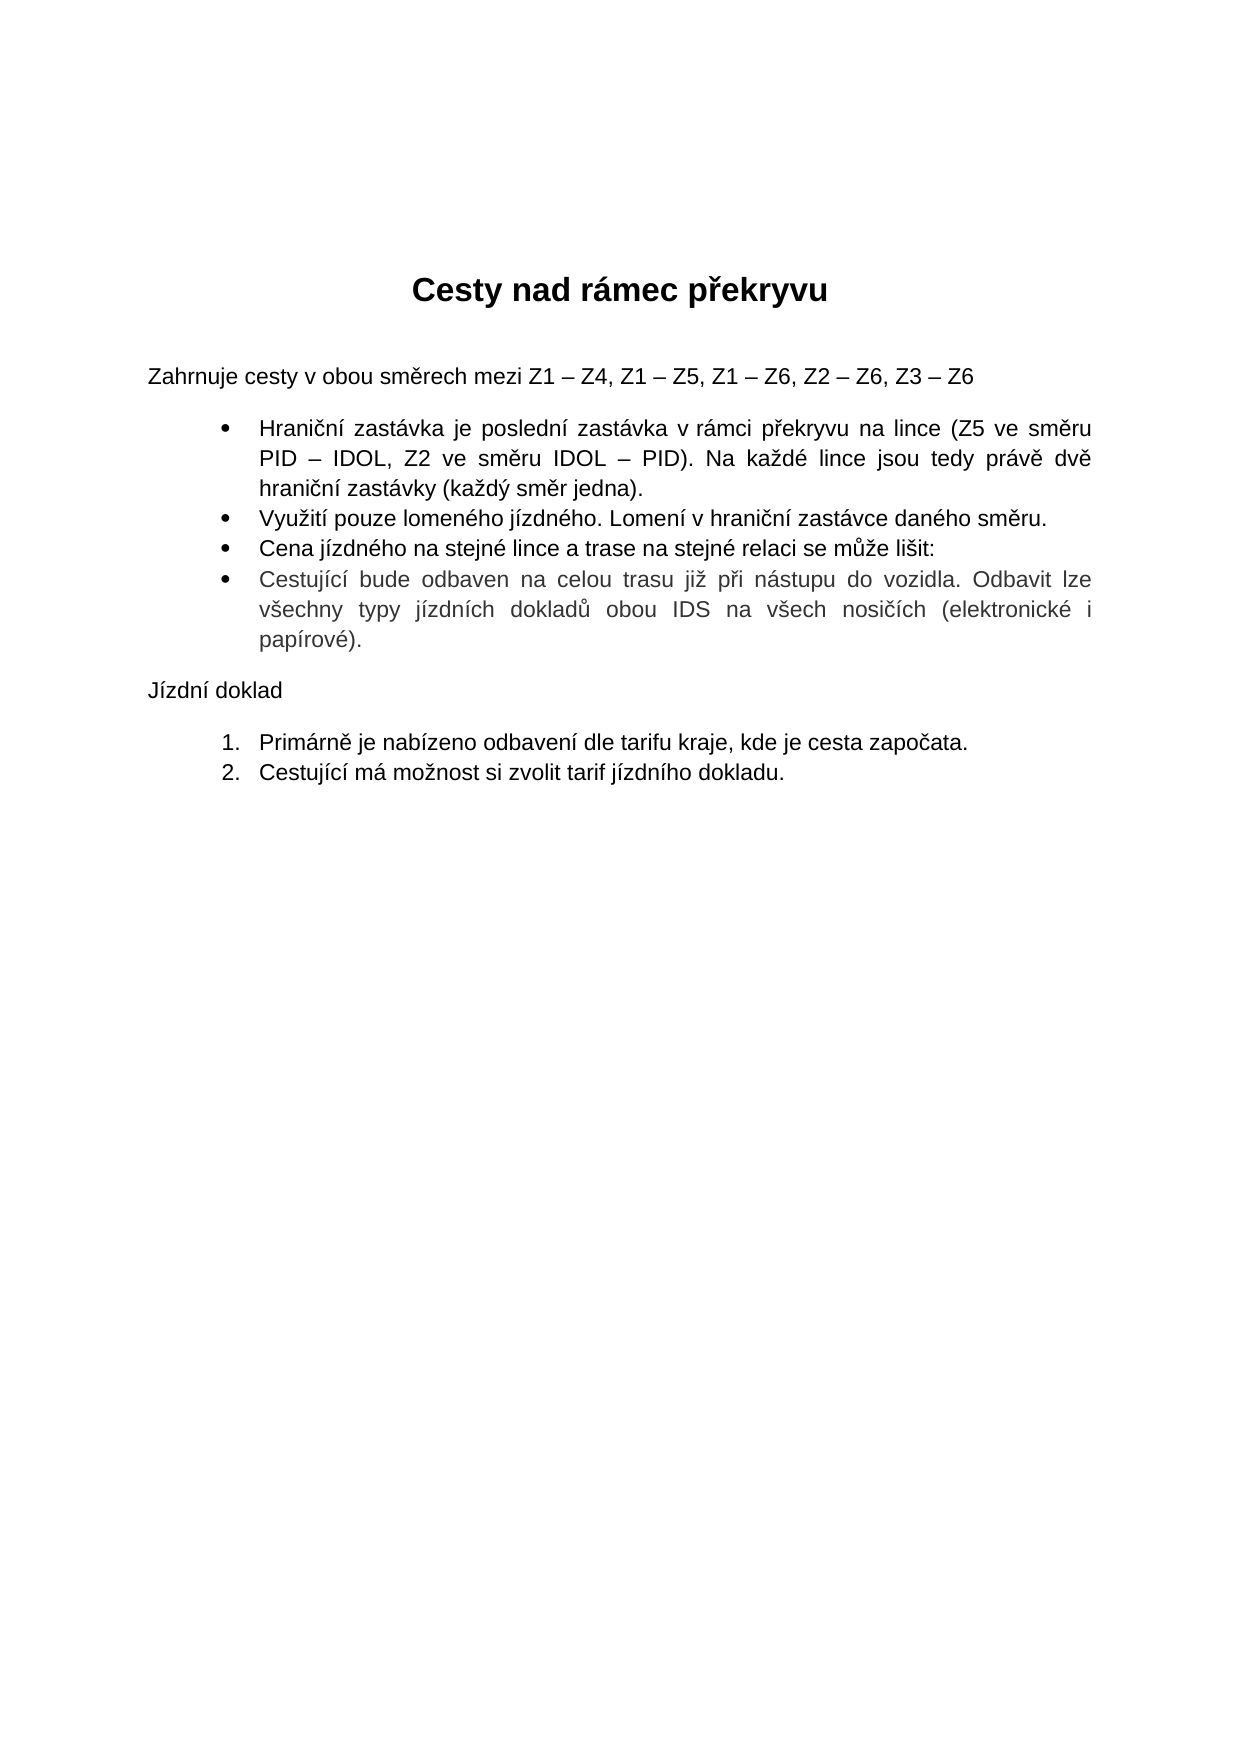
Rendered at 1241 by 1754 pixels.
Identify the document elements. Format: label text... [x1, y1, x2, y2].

list Cestující má možnost si zvolit tarif jízdního dokladu. [221, 759, 1093, 785]
list Cestující bude odbaven na celou trasu již při nástupu do vozidla. Odbavit lze všechny typy jízdních dokladů obou IDS na všech nosičích (elektronické i papírové). [221, 566, 1093, 652]
list Využití pouze lomeného jízdného. Lomení v hraniční zastávce daného směru. [221, 505, 1093, 532]
list Primárně je nabízeno odbavení dle tarifu kraje, kde je cesta započata. [221, 728, 1093, 755]
list Cena jízdného na stejné lince a trase na stejné relaci se může lišit: [221, 535, 1093, 562]
list Hraniční zastávka je poslední zastávka v rámci překryvu na lince (Z5 ve směru PID – IDOL, Z2 ve směru IDOL – PID). Na každé lince jsou tedy právě dvě hraniční zastávky (každý směr jedna). [221, 414, 1093, 501]
text Jízdní doklad [148, 677, 1093, 703]
subtitle Cesty nad rámec překryvu [148, 269, 1093, 308]
text Zahrnuje cesty v obou směrech mezi Z1 – Z4, Z1 – Z5, Z1 – Z6, Z2 – Z6, Z3 – Z6 [148, 363, 1093, 389]
